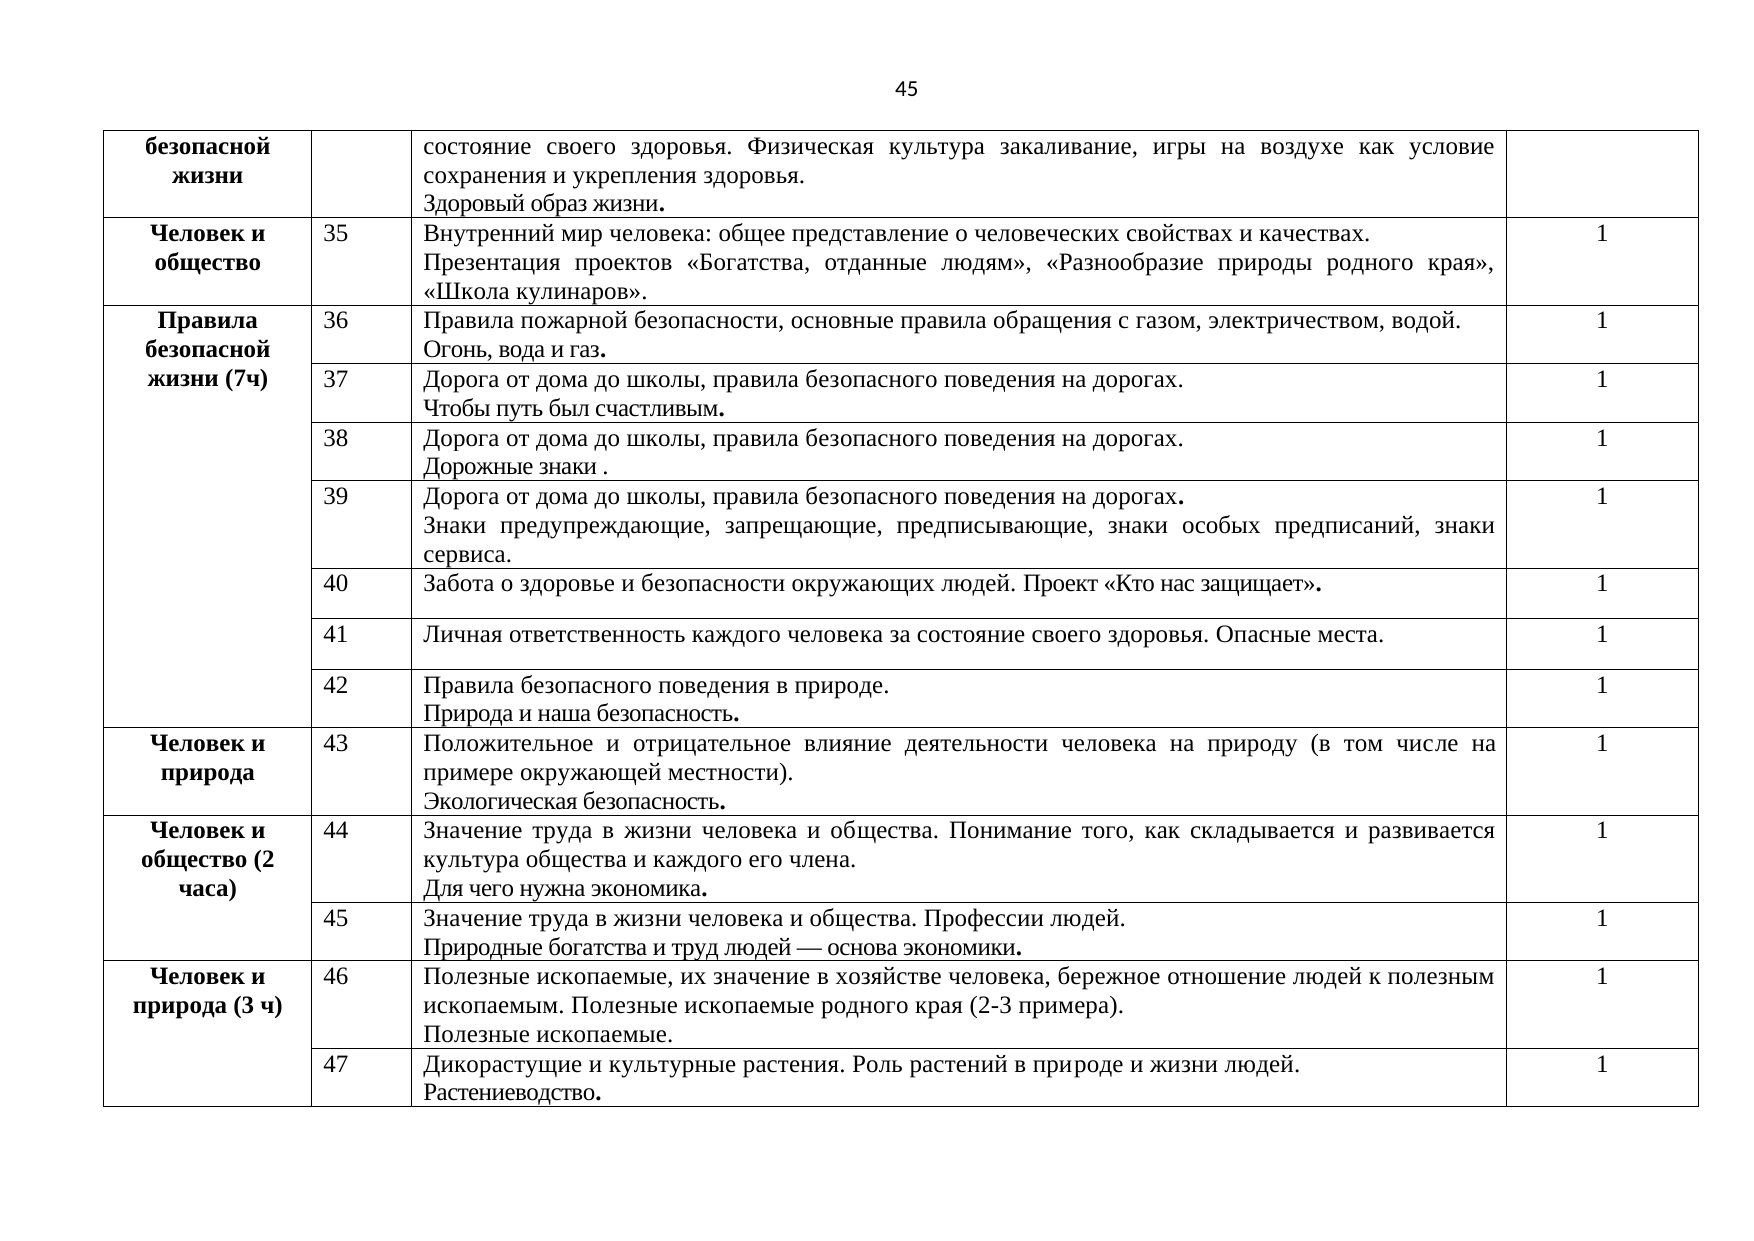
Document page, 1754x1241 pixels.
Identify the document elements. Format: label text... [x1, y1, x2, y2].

table_cell Дорога от дома до школы, правила безопасного поведения на дорогах. Чтобы путь был счастливым. [718, 364, 1506, 422]
table_cell 39 [312, 481, 411, 567]
table_cell 1 [1507, 364, 1698, 422]
table_cell 44 [312, 816, 411, 902]
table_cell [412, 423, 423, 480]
table_cell Положительное и отрицательное влияние деятельности человека на природу (в том числе на примере окружающей местности). Экологическая безопасность. [719, 728, 1506, 814]
table_cell 34 [312, 131, 411, 217]
table_cell 38 [312, 423, 411, 480]
table_cell 47 [312, 1049, 411, 1106]
table_cell 37 [312, 364, 411, 422]
table_cell 1 [1507, 619, 1698, 669]
table_cell 35 [312, 218, 411, 304]
table_cell 1 [1507, 670, 1698, 727]
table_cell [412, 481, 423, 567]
table_cell Человек и природа [104, 728, 311, 814]
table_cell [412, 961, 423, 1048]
table_cell 46 [312, 961, 411, 1048]
table_cell Человек и природа (3 ч) [104, 961, 311, 1106]
table_cell 40 [312, 569, 411, 618]
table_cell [412, 131, 1506, 217]
table_cell Дорога от дома до школы, правила безопасного поведения на дорогах. Дорожные знаки . [609, 423, 1506, 480]
table_cell 1 [1507, 131, 1698, 217]
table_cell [104, 131, 311, 217]
table_cell 1 [1507, 961, 1698, 1048]
table_cell 1 [1507, 903, 1698, 960]
table_cell 43 [312, 728, 411, 814]
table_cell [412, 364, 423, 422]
table_cell Дорога от дома до школы, правила безопасного поведения на дорогах. Знаки предупреждающие, запрещающие, предписывающие, знаки особых предписаний, знаки сервиса. [512, 481, 1506, 567]
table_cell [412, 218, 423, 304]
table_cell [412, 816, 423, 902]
table_cell 1 [1507, 306, 1698, 363]
table_cell Личная ответственность каждого человека за состояние своего здоровья. Опасные места. [412, 619, 1506, 669]
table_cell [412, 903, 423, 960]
table_cell Правила пожарной безопасности, основные правила обращения с газом, электричеством, водой. Огонь, вода и газ. [600, 306, 1506, 363]
table_cell 42 [312, 670, 411, 727]
table_cell Внутренний мир человека: общее представление о человеческих свойствах и качествах. Презентация проектов «Богатства, отданные людям», «Разнообразие природы родного края», «Школа кулинаров». [648, 218, 1506, 304]
table_cell Значение труда в жизни человека и общества. Понимание того, как складывается и развивается культура общества и каждого его члена. Для чего нужна экономика. [701, 816, 1506, 902]
table_cell Человек и общество (2 часа) [104, 816, 311, 960]
table_cell Значение труда в жизни человека и общества. Профессии людей. Природные богатства и труд людей — основа экономики. [1016, 903, 1506, 960]
table_cell Правила безопасного поведения в природе. Природа и наша безопасность. [412, 670, 1506, 727]
table_cell 36 [312, 306, 411, 363]
table_cell 41 [312, 619, 411, 669]
table_cell 1 [1507, 423, 1698, 480]
table_cell Правила безопасной жизни (7ч) [104, 306, 311, 727]
table_cell 1 [1507, 1049, 1698, 1106]
table_cell Забота о здоровье и безопасности окружающих людей. Проект «Кто нас защищает». [412, 569, 1506, 618]
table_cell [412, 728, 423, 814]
table_cell 1 [1507, 569, 1698, 618]
table_cell Дикорастущие и культурные растения. Роль растений в природе и жизни людей. Растениеводство. [412, 1049, 1506, 1106]
table_cell 1 [1507, 816, 1698, 902]
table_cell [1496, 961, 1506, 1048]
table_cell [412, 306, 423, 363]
table_cell 1 [1507, 218, 1698, 304]
table_cell 1 [1507, 728, 1698, 814]
table_cell Человек и общество [104, 218, 311, 304]
table_cell 1 [1507, 481, 1698, 567]
table_cell 45 [312, 903, 411, 960]
